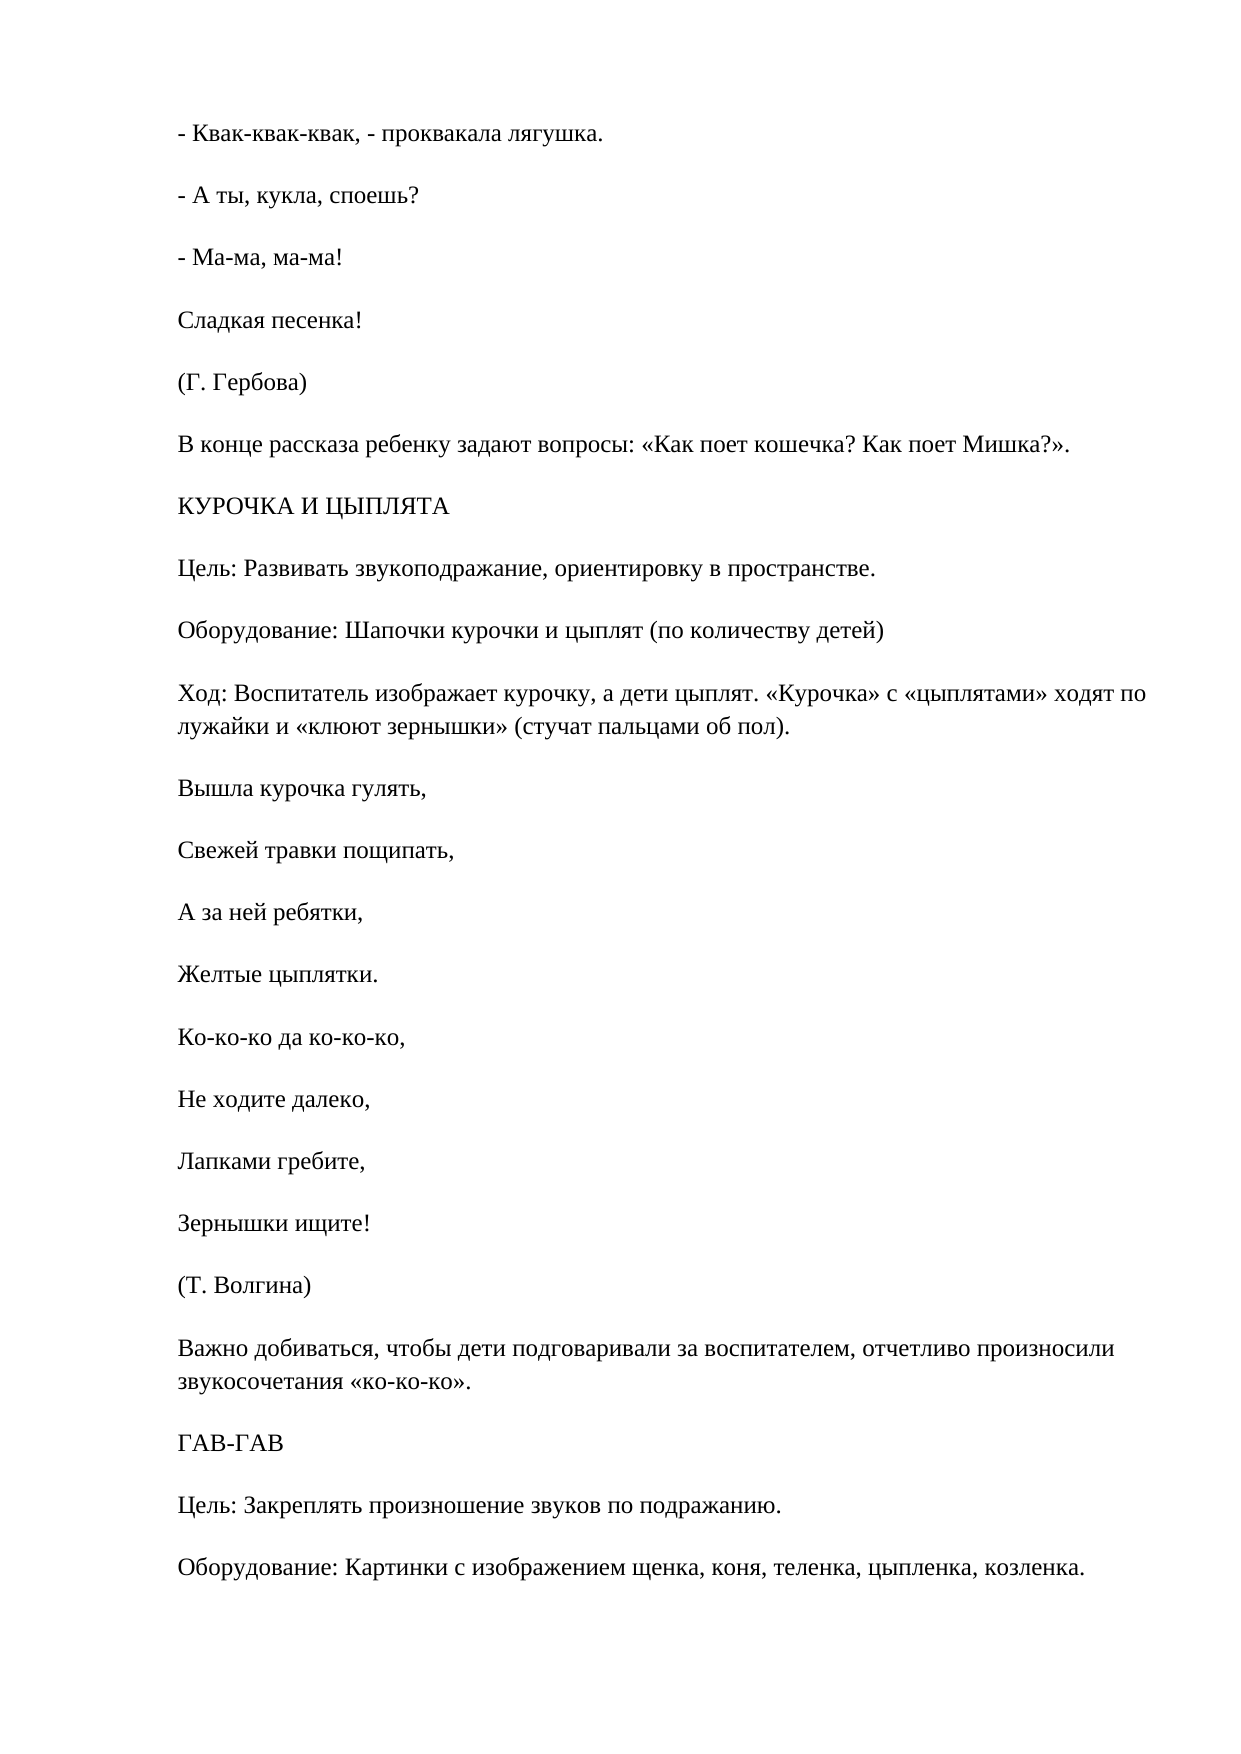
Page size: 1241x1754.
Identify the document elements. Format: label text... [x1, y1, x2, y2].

text - А ты, кукла, споешь? [177, 180, 1152, 209]
text Сладкая песенка! [177, 305, 1152, 333]
text (Т. Волгина) [177, 1271, 1152, 1299]
text В конце рассказа ребенку задают вопросы: «Как поет кошечка? Как поет Мишка?». [177, 429, 1152, 458]
text Вышла курочка гулять, [177, 773, 1152, 802]
text Ход: Воспитатель изображает курочку, а дети цыплят. «Курочка» с «цыплятами» ходят по лужайки и «клюют зернышки» (стучат пальцами об пол). [177, 678, 1152, 739]
text - Квак-квак-квак, - проквакала лягушка. [177, 118, 1152, 147]
text А за ней ребятки, [177, 897, 1152, 926]
text Лапками гребите, [177, 1146, 1152, 1175]
text ГАВ-ГАВ [177, 1428, 1152, 1457]
text - Ма-ма, ма-ма! [177, 242, 1152, 271]
text Не ходите далеко, [177, 1084, 1152, 1113]
text Цель: Закреплять произношение звуков по подражанию. [177, 1490, 1152, 1519]
text КУРОЧКА И ЦЫПЛЯТА [177, 491, 1152, 520]
text Свежей травки пощипать, [177, 835, 1152, 864]
text Ко-ко-ко да ко-ко-ко, [177, 1022, 1152, 1051]
text Оборудование: Картинки с изображением щенка, коня, теленка, цыпленка, козленка. [177, 1552, 1152, 1581]
text Цель: Развивать звукоподражание, ориентировку в пространстве. [177, 553, 1152, 582]
text Оборудование: Шапочки курочки и цыплят (по количеству детей) [177, 616, 1152, 644]
text Зернышки ищите! [177, 1208, 1152, 1237]
text Важно добиваться, чтобы дети подговаривали за воспитателем, отчетливо произносили звукосочетания «ко-ко-ко». [177, 1333, 1152, 1394]
text Желтые цыплятки. [177, 959, 1152, 988]
text (Г. Гербова) [177, 367, 1152, 396]
